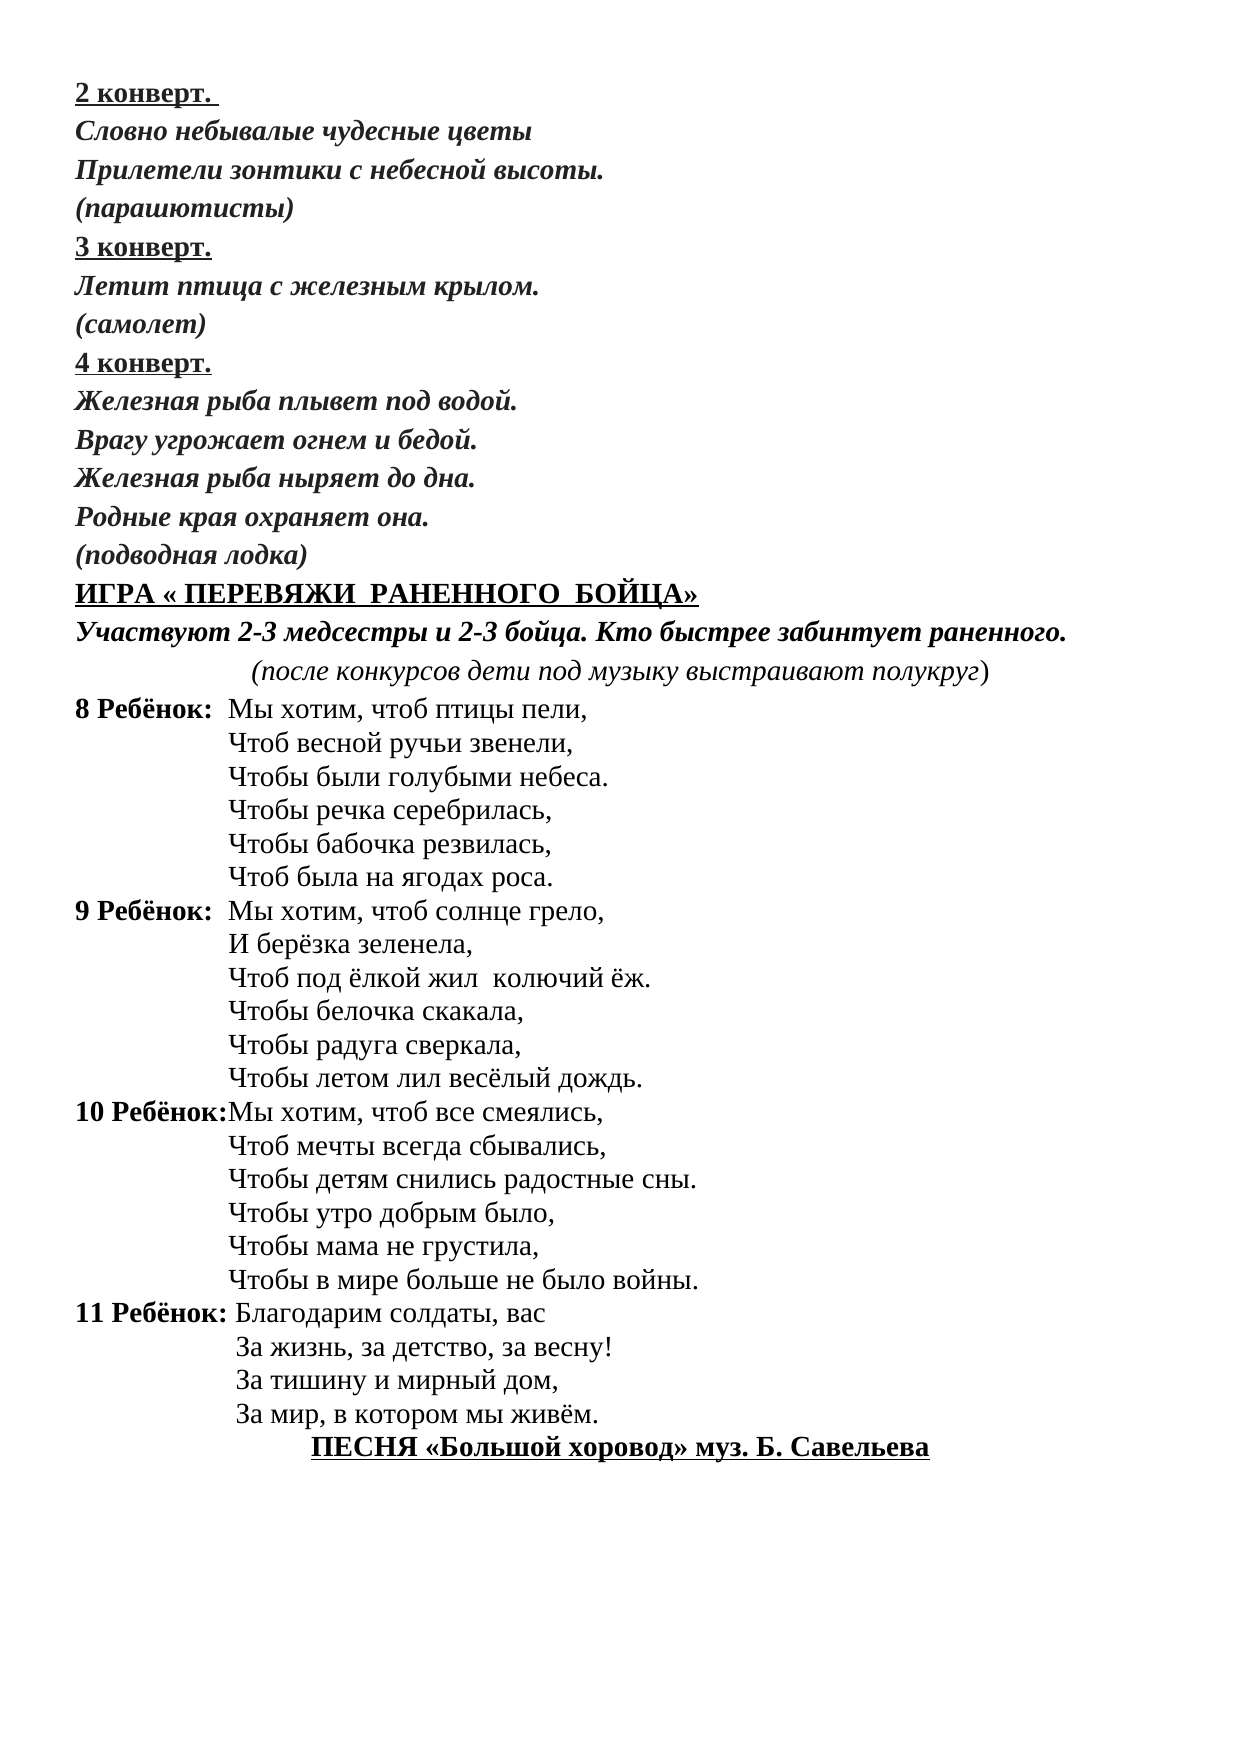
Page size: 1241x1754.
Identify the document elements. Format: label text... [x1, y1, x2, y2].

text За жизнь, за детство, за весну! [75, 1329, 1165, 1362]
text Участвуют 2-3 медсестры и 2-3 бойца. Кто быстрее забинтует раненного. [75, 614, 1165, 648]
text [75, 75, 1165, 609]
text За мир, в котором мы живём. [75, 1396, 1165, 1429]
text Чтобы бабочка резвилась, [75, 826, 1165, 859]
text Чтобы летом лил весёлый дождь. [75, 1061, 1165, 1094]
text Чтобы мама не грустила, [75, 1228, 1165, 1262]
text 10 Ребёнок:Мы хотим, чтоб все смеялись, [75, 1094, 1165, 1128]
text Чтобы радуга сверкала, [75, 1027, 1165, 1061]
text Чтобы речка серебрилась, [75, 792, 1165, 826]
text Чтобы детям снились радостные сны. [75, 1161, 1165, 1195]
text Чтоб весной ручьи звенели, [75, 725, 1165, 759]
text Чтобы белочка скакала, [75, 993, 1165, 1027]
text 9 Ребёнок: Мы хотим, чтоб солнце грело, [75, 893, 1165, 926]
text Чтоб мечты всегда сбывались, [75, 1128, 1165, 1161]
text И берёзка зеленела, [75, 926, 1165, 960]
text 8 Ребёнок: Мы хотим, чтоб птицы пели, [75, 692, 1165, 725]
text Чтоб была на ягодах роса. [75, 859, 1165, 893]
text 11 Ребёнок: Благодарим солдаты, вас [75, 1295, 1165, 1329]
text (после конкурсов дети под музыку выстраивают полукруг) [75, 653, 1165, 687]
text Чтобы в мире больше не было войны. [75, 1262, 1165, 1295]
text Чтобы утро добрым было, [75, 1195, 1165, 1228]
text Чтобы были голубыми небеса. [75, 759, 1165, 792]
text Чтоб под ёлкой жил колючий ёж. [75, 960, 1165, 993]
text ПЕСНЯ «Большой хоровод» муз. Б. Савельева [75, 1429, 1165, 1463]
text За тишину и мирный дом, [75, 1362, 1165, 1396]
